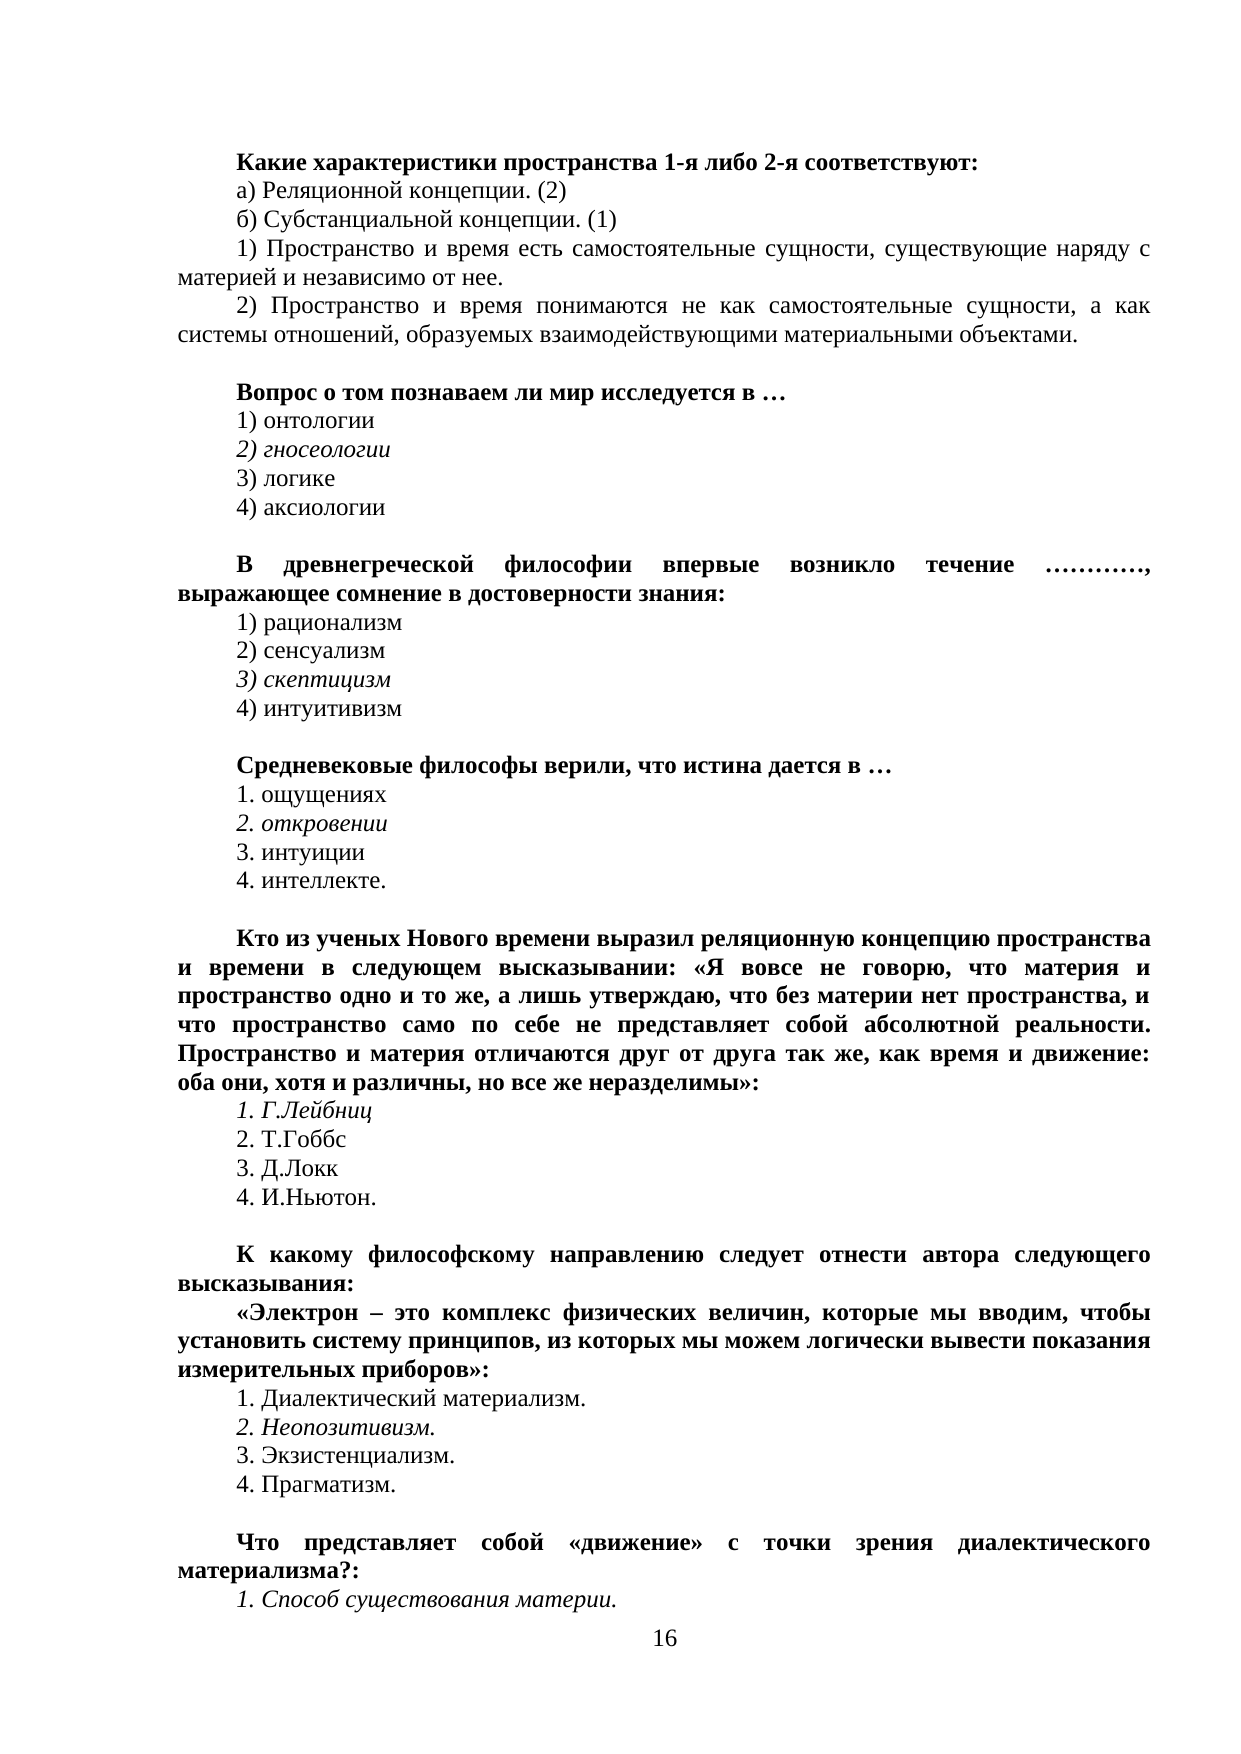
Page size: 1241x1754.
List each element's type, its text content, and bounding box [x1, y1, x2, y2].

text 4) аксиологии [177, 492, 1152, 521]
text Что представляет собой «движение» с точки зрения диалектического материализма?: [177, 1527, 1152, 1584]
text 3. Д.Локк [177, 1153, 1152, 1182]
text Вопрос о том познаваем ли мир исследуется в … [177, 377, 1152, 406]
text 4. Прагматизм. [177, 1469, 1152, 1498]
text 1. Способ существования материи. [177, 1584, 1152, 1613]
text 3) скептицизм [177, 664, 1152, 693]
text К какому философскому направлению следует отнести автора следующего высказывания: [177, 1239, 1152, 1297]
text 1) Пространство и время есть самостоятельные сущности, существующие наряду с материей и независимо от нее. [177, 233, 1152, 291]
text 2. Неопозитивизм. [177, 1412, 1152, 1441]
text Какие характеристики пространства 1-я либо 2-я соответствуют: [177, 147, 1152, 176]
text 1) онтологии [177, 406, 1152, 434]
text 4. интеллекте. [177, 866, 1152, 894]
text 3. Экзистенциализм. [177, 1441, 1152, 1469]
text 2. откровении [177, 808, 1152, 837]
text Средневековые философы верили, что истина дается в … [177, 751, 1152, 779]
text 1. Диалектический материализм. [177, 1383, 1152, 1412]
text 3) логике [177, 463, 1152, 492]
text 3. интуиции [177, 837, 1152, 866]
text 2. Т.Гоббс [177, 1124, 1152, 1153]
text 2) Пространство и время понимаются не как самостоятельные сущности, а как системы отношений, образуемых взаимодействующими материальными объектами. [177, 291, 1152, 348]
text 4. И.Ньютон. [177, 1182, 1152, 1211]
text 1) рационализм [177, 607, 1152, 636]
text а) Реляционной концепции. (2) [177, 176, 1152, 204]
text 2) сенсуализм [177, 636, 1152, 664]
text Кто из ученых Нового времени выразил реляционную концепцию пространства и времени в следующем высказывании: «Я вовсе не говорю, что материя и пространство одно и то же, а лишь утверждаю, что без материи нет пространства, и что пространство само по себе не представляет собой абсолютной реальности. Пространство и материя отличаются друг от друга так же, как время и движение: оба они, хотя и различны, но все же неразделимы»: [177, 923, 1152, 1096]
text 4) интуитивизм [177, 693, 1152, 722]
text «Электрон – это комплекс физических величин, которые мы вводим, чтобы установить систему принципов, из которых мы можем логически вывести показания измерительных приборов»: [177, 1297, 1152, 1383]
text 2) гносеологии [177, 434, 1152, 463]
text б) Субстанциальной концепции. (1) [177, 204, 1152, 233]
text 1. Г.Лейбниц [177, 1096, 1152, 1124]
text В древнегреческой философии впервые возникло течение …………, выражающее сомнение в достоверности знания: [177, 549, 1152, 607]
text 1. ощущениях [177, 779, 1152, 808]
